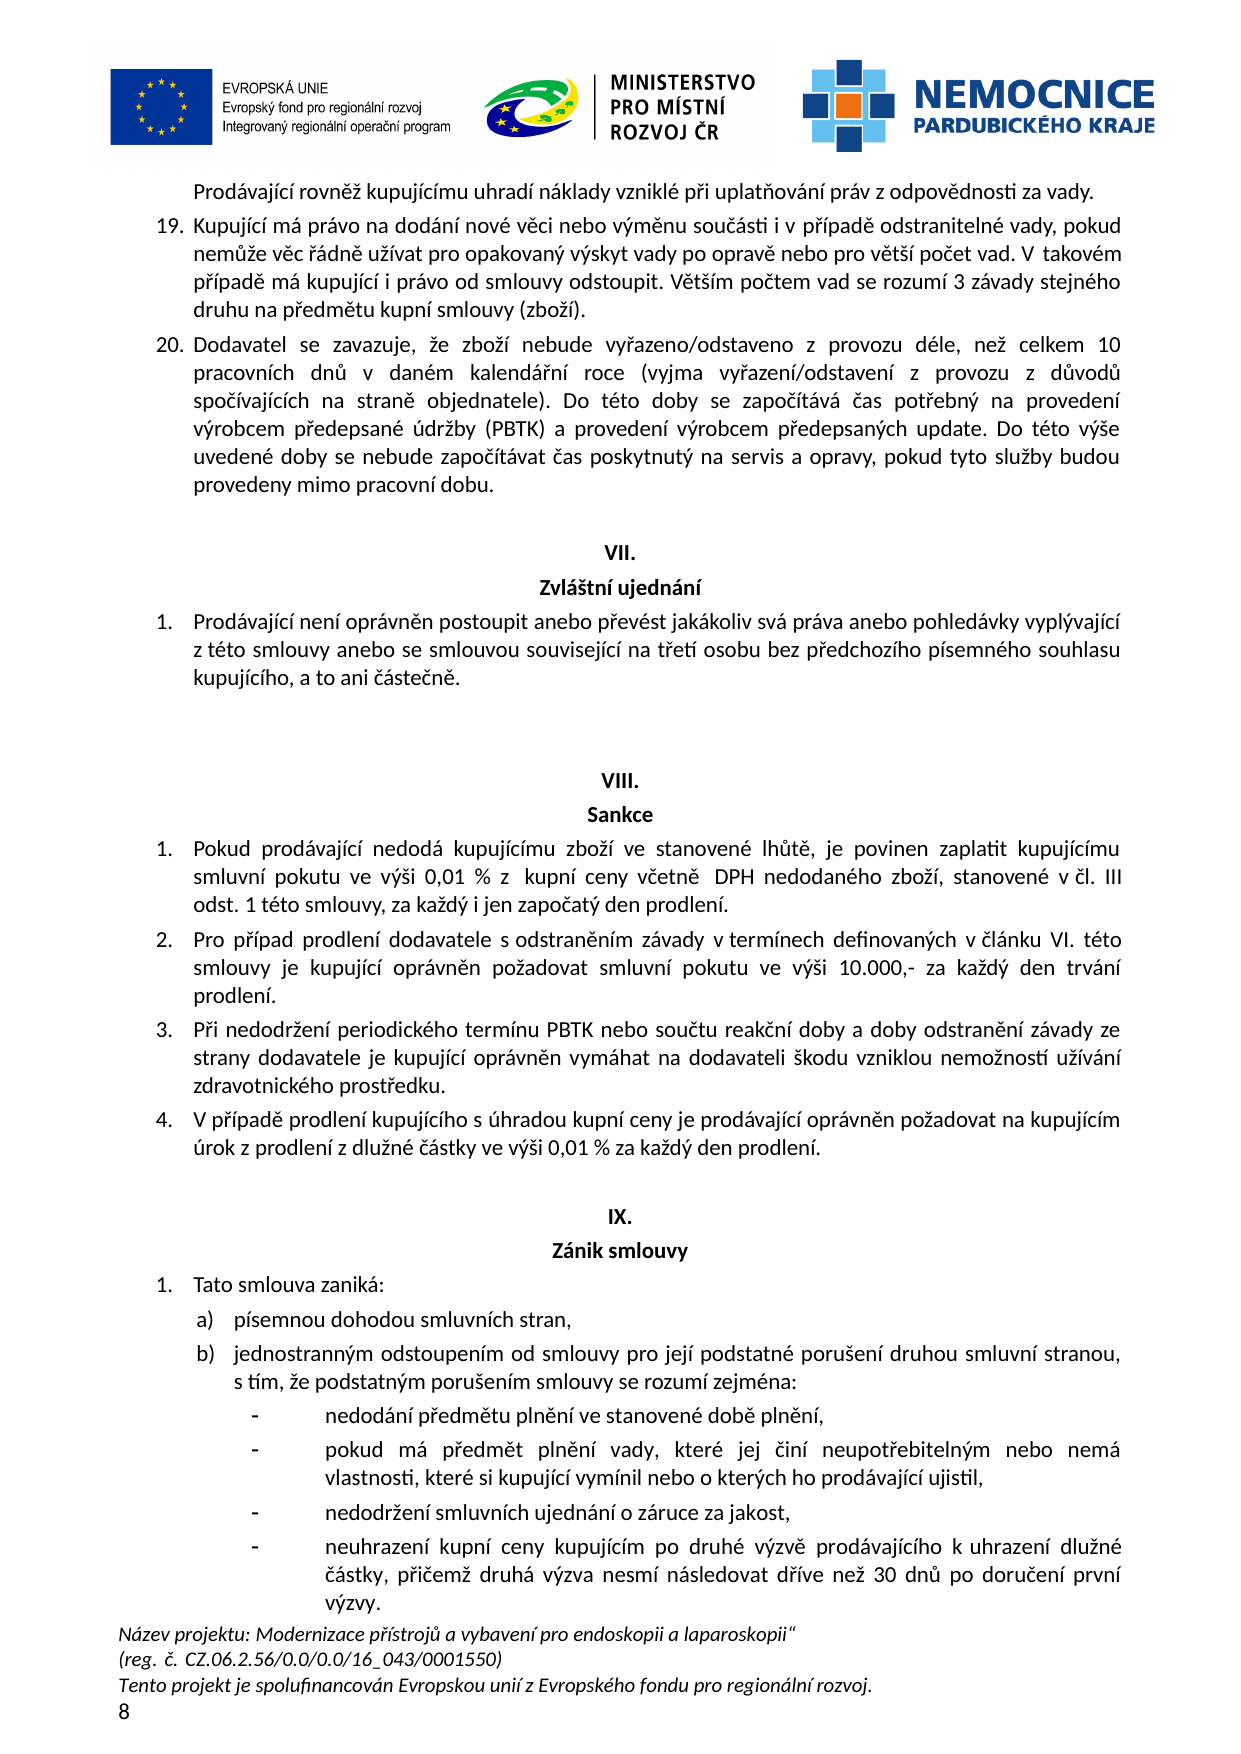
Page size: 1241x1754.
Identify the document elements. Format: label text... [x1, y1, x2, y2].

picture [801, 58, 1155, 153]
list Tato smlouva zaniká: [156, 1270, 1122, 1298]
list Prodávající není oprávněn postoupit anebo převést jakákoliv svá práva anebo pohledávky vyplývající z této smlouvy anebo se smlouvou související na třetí osobu bez předchozího písemného souhlasu kupujícího, a to ani částečně. [156, 607, 1122, 691]
list V případě prodlení kupujícího s úhradou kupní ceny je prodávající oprávněn požadovat na kupujícím úrok z prodlení z dlužné částky ve výši 0,01 % za každý den prodlení. [156, 1105, 1122, 1161]
list pokud má předmět plnění vady, které jej činí neupotřebitelným nebo nemá vlastnosti, které si kupující vymínil nebo o kterých ho prodávající ujistil, [251, 1436, 1122, 1492]
list Kupující má právo na dodání nové věci nebo výměnu součásti i v případě odstranitelné vady, pokud nemůže věc řádně užívat pro opakovaný výskyt vady po opravě nebo pro větší počet vad. V takovém případě má kupující i právo od smlouvy odstoupit. Větším počtem vad se rozumí 3 závady stejného druhu na předmětu kupní smlouvy (zboží). [156, 211, 1122, 323]
text VIII. [118, 766, 1122, 794]
list nedodání předmětu plnění ve stanovené době plnění, [251, 1401, 1122, 1429]
list písemnou dohodou smluvních stran, [196, 1305, 1122, 1333]
picture [88, 43, 777, 170]
text VII. [118, 538, 1122, 566]
list Dodavatel se zavazuje, že zboží nebude vyřazeno/odstaveno z provozu déle, než celkem 10 pracovních dnů v daném kalendářní roce (vyjma vyřazení/odstavení z provozu z důvodů spočívajících na straně objednatele). Do této doby se započítává čas potřebný na provedení výrobcem předepsané údržby (PBTK) a provedení výrobcem předepsaných update. Do této výše uvedené doby se nebude započítávat čas poskytnutý na servis a opravy, pokud tyto služby budou provedeny mimo pracovní dobu. [156, 330, 1122, 498]
text IX. [118, 1202, 1122, 1230]
text Zánik smlouvy [118, 1236, 1122, 1264]
list neuhrazení kupní ceny kupujícím po druhé výzvě prodávajícího k uhrazení dlužné částky, přičemž druhá výzva nesmí následovat dříve než 30 dnů po doručení první výzvy. [251, 1532, 1122, 1616]
list Pro případ prodlení dodavatele s odstraněním závady v termínech definovaných v článku VI. této smlouvy je kupující oprávněn požadovat smluvní pokutu ve výši 10.000,- za každý den trvání prodlení. [156, 925, 1122, 1009]
list nedodržení smluvních ujednání o záruce za jakost, [251, 1498, 1122, 1526]
list jednostranným odstoupením od smlouvy pro její podstatné porušení druhou smluvní stranou, s tím, že podstatným porušením smlouvy se rozumí zejména: [196, 1339, 1122, 1395]
text Sankce [118, 800, 1122, 828]
list Při nedodržení periodického termínu PBTK nebo součtu reakční doby a doby odstranění závady ze strany dodavatele je kupující oprávněn vymáhat na dodavateli škodu vzniklou nemožností užívání zdravotnického prostředku. [156, 1015, 1122, 1099]
list Pokud prodávající nedodá kupujícímu zboží ve stanovené lhůtě, je povinen zaplatit kupujícímu smluvní pokutu ve výši 0,01 % z kupní ceny včetně DPH nedodaného zboží, stanovené v čl. III odst. 1 této smlouvy, za každý i jen započatý den prodlení. [156, 834, 1122, 918]
text Zvláštní ujednání [118, 573, 1122, 601]
